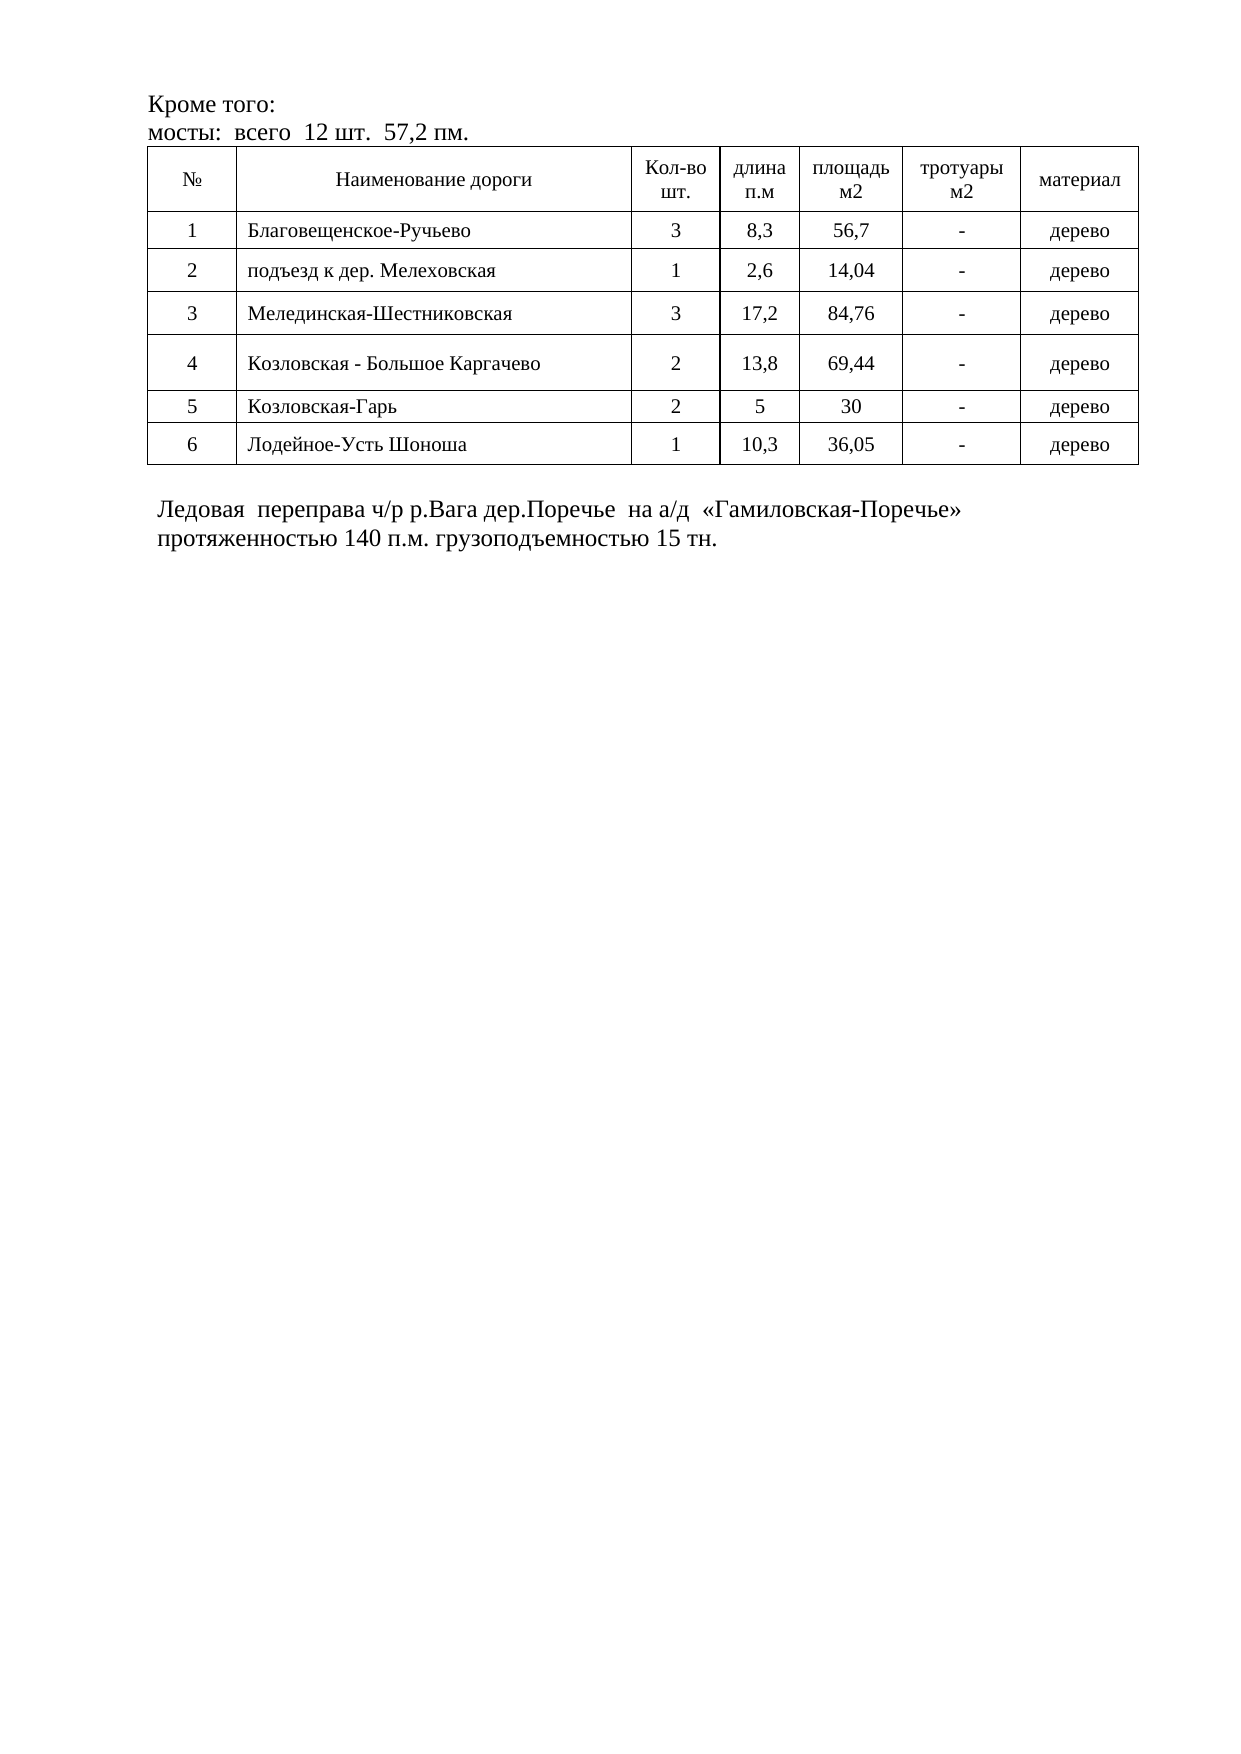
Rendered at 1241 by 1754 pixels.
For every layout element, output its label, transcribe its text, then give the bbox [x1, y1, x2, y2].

table_cell 2 [632, 391, 719, 422]
table_cell - [903, 249, 1020, 291]
table_cell 17,2 [721, 292, 799, 334]
table_cell дерево [1021, 423, 1138, 464]
table_cell 5 [148, 391, 236, 422]
table_cell 5 [721, 391, 799, 422]
table_header Кол-во шт. [632, 147, 719, 211]
table_cell 10,3 [721, 423, 799, 464]
table_cell 2 [632, 335, 719, 390]
table_cell дерево [1021, 212, 1138, 247]
table_header Наименование дороги [237, 147, 631, 211]
table_cell 1 [632, 249, 719, 291]
table_cell 6 [148, 423, 236, 464]
table_cell дерево [1021, 335, 1138, 390]
table_cell подъезд к дер. Мелеховская [237, 249, 631, 291]
table_cell - [903, 292, 1020, 334]
table_cell дерево [1021, 292, 1138, 334]
table_cell Мелединская-Шестниковская [237, 292, 631, 334]
table_cell 13,8 [721, 335, 799, 390]
table_cell Лодейное-Усть Шоноша [237, 423, 631, 464]
table_cell 3 [632, 212, 719, 247]
table_cell дерево [1021, 391, 1138, 422]
table_cell 84,76 [800, 292, 902, 334]
table_cell 56,7 [800, 212, 902, 247]
table_header площадь м2 [800, 147, 902, 211]
table_header длина п.м [721, 147, 799, 211]
table_cell 69,44 [800, 335, 902, 390]
table_cell - [903, 335, 1020, 390]
table_cell - [903, 391, 1020, 422]
text Кроме того: [148, 89, 1152, 117]
table_cell дерево [1021, 249, 1138, 291]
table_cell 30 [800, 391, 902, 422]
table_cell 3 [632, 292, 719, 334]
table_cell 36,05 [800, 423, 902, 464]
table_cell Козловская - Большое Каргачево [237, 335, 631, 390]
table_cell 1 [632, 423, 719, 464]
table_cell 2,6 [721, 249, 799, 291]
table_cell - [903, 212, 1020, 247]
text Ледовая переправа ч/р р.Вага дер.Поречье на а/д «Гамиловская-Поречье» протяженностью 140 п.м. грузоподъемностью 15 тн. [157, 494, 1152, 552]
table_cell 3 [148, 292, 236, 334]
table_cell Благовещенское-Ручьево [237, 212, 631, 247]
table_cell 4 [148, 335, 236, 390]
table_header тротуары м2 [903, 147, 1020, 211]
table_cell 2 [148, 249, 236, 291]
table_cell - [903, 423, 1020, 464]
table_cell 1 [148, 212, 236, 247]
text мосты: всего 12 шт. 57,2 пм. [148, 117, 1152, 146]
table_cell Козловская-Гарь [237, 391, 631, 422]
table_cell 8,3 [721, 212, 799, 247]
table_cell 14,04 [800, 249, 902, 291]
table_header материал [1021, 147, 1138, 211]
table_header № [148, 147, 236, 211]
